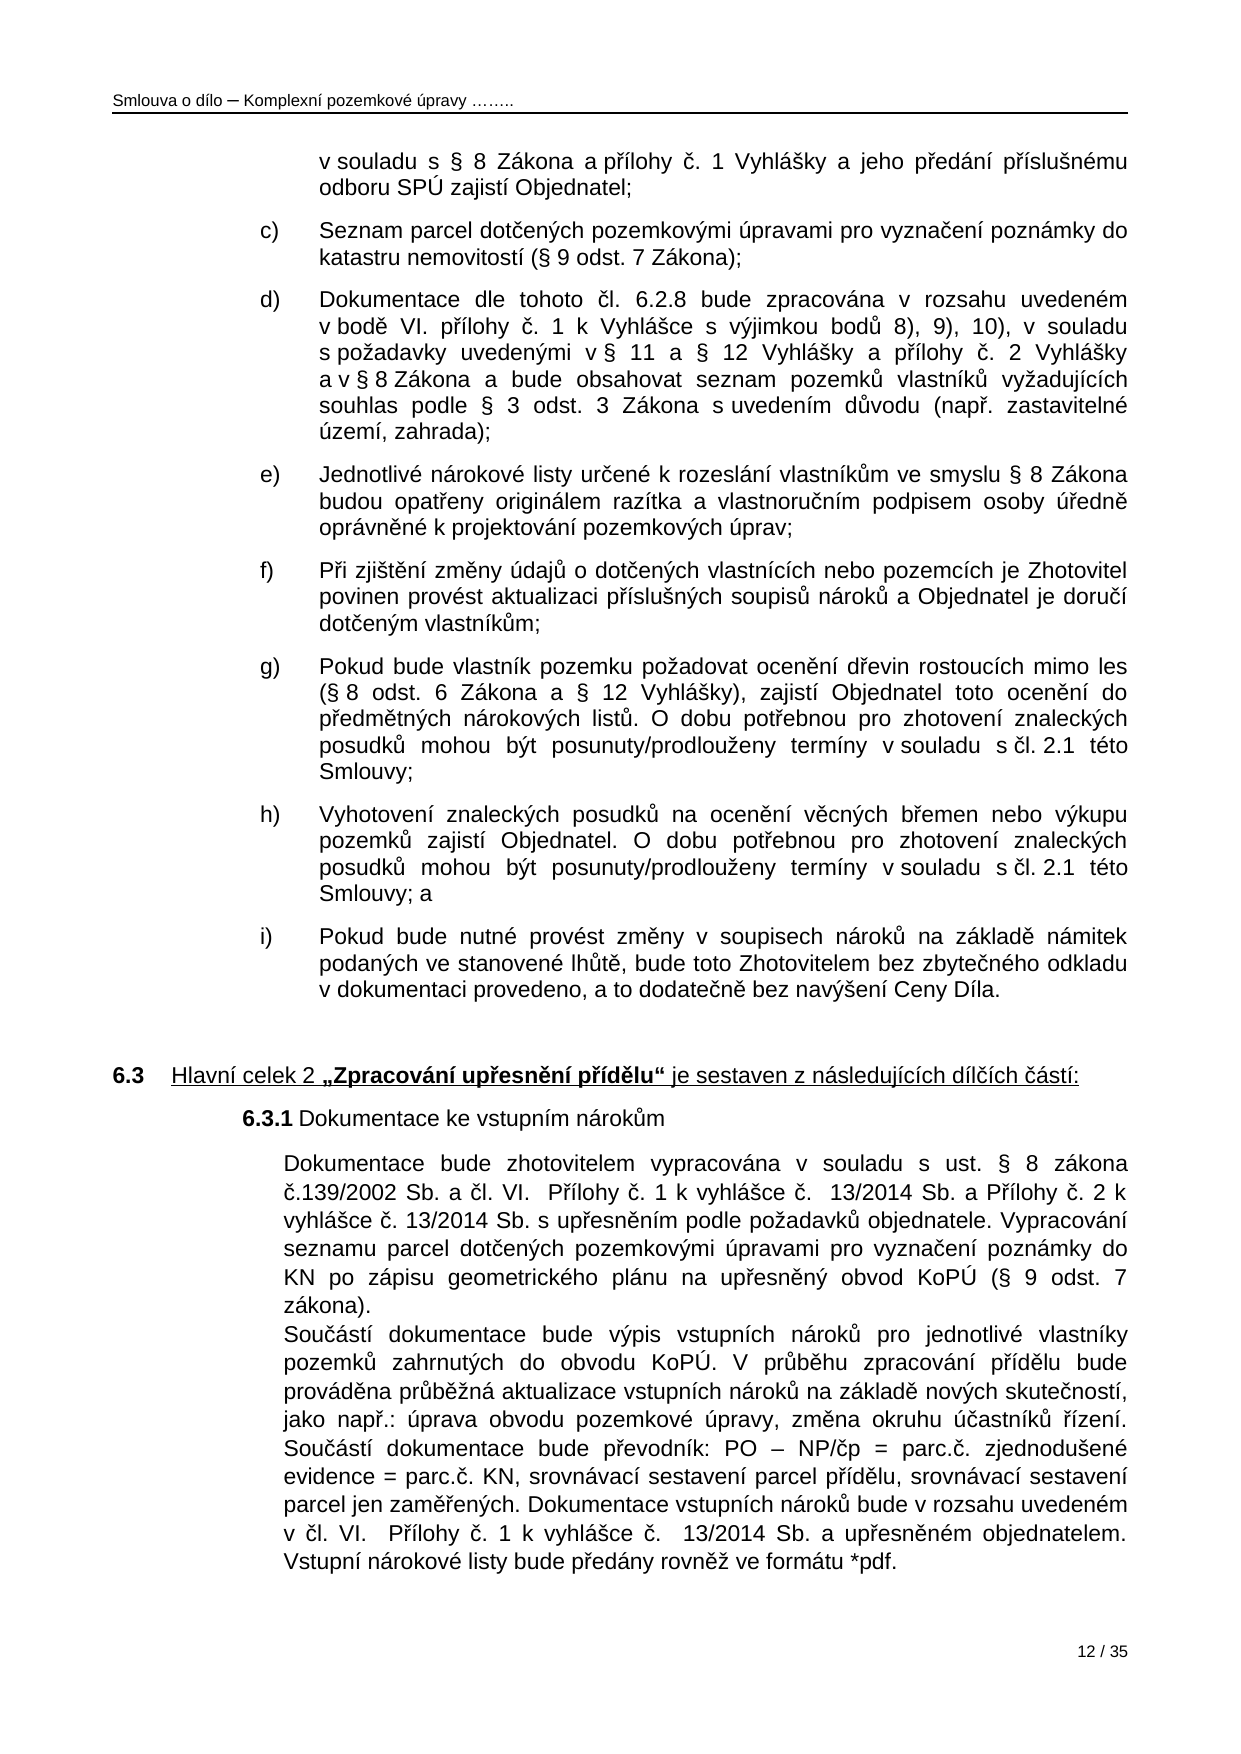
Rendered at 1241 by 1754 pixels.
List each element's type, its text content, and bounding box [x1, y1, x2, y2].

list Jednotlivé nárokové listy určené k rozeslání vlastníkům ve smyslu § 8 Zákona budou opatřeny originálem razítka a vlastnoručním podpisem osoby úředně oprávněné k projektování pozemkových úprav; [260, 461, 1128, 540]
text Dokumentace bude zhotovitelem vypracována v souladu s ust. § 8 zákona č.139/2002 Sb. a čl. VI. Přílohy č. 1 k vyhlášce č. 13/2014 Sb. a Přílohy č. 2 k vyhlášce č. 13/2014 Sb. s upřesněním podle požadavků objednatele. Vypracování seznamu parcel dotčených pozemkovými úpravami pro vyznačení poznámky do KN po zápisu geometrického plánu na upřesněný obvod KoPÚ (§ 9 odst. 7 zákona). [283, 1150, 1128, 1319]
list Při zjištění změny údajů o dotčených vlastnících nebo pozemcích je Zhotovitel povinen provést aktualizaci příslušných soupisů nároků a Objednatel je doručí dotčeným vlastníkům; [260, 557, 1128, 636]
text Dokumentace ke vstupním nárokům [242, 1105, 1128, 1131]
list Vyhotovení znaleckých posudků na ocenění věcných břemen nebo výkupu pozemků zajistí Objednatel. O dobu potřebnou pro zhotovení znaleckých posudků mohou být posunuty/prodlouženy termíny v souladu s čl. 2.1 této Smlouvy; a [260, 801, 1128, 907]
list Pokud bude vlastník pozemku požadovat ocenění dřevin rostoucích mimo les (§ 8 odst. 6 Zákona a § 12 Vyhlášky), zajistí Objednatel toto ocenění do předmětných nárokových listů. O dobu potřebnou pro zhotovení znaleckých posudků mohou být posunuty/prodlouženy termíny v souladu s čl. 2.1 této Smlouvy; [260, 653, 1128, 784]
list Pokud bude nutné provést změny v soupisech nároků na základě námitek podaných ve stanovené lhůtě, bude toto Zhotovitelem bez zbytečného odkladu v dokumentaci provedeno, a to dodatečně bez navýšení Ceny Díla. [260, 923, 1128, 1002]
text Hlavní celek 2 „Zpracování upřesnění přídělu“ je sestaven z následujících dílčích částí: [112, 1062, 1128, 1088]
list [260, 148, 1128, 200]
text Součástí dokumentace bude výpis vstupních nároků pro jednotlivé vlastníky pozemků zahrnutých do obvodu KoPÚ. V průběhu zpracování přídělu bude prováděna průběžná aktualizace vstupních nároků na základě nových skutečností, jako např.: úprava obvodu pozemkové úpravy, změna okruhu účastníků řízení. Součástí dokumentace bude převodník: PO – NP/čp = parc.č. zjednodušené evidence = parc.č. KN, srovnávací sestavení parcel přídělu, srovnávací sestavení parcel jen zaměřených. Dokumentace vstupních nároků bude v rozsahu uvedeném v čl. VI. Přílohy č. 1 k vyhlášce č. 13/2014 Sb. a upřesněném objednatelem. Vstupní nárokové listy bude předány rovněž ve formátu *pdf. [283, 1321, 1128, 1574]
list Seznam parcel dotčených pozemkovými úpravami pro vyznačení poznámky do katastru nemovitostí (§ 9 odst. 7 Zákona); [260, 217, 1128, 270]
list Dokumentace dle tohoto čl. 6.2.8 bude zpracována v rozsahu uvedeném v bodě VI. přílohy č. 1 k Vyhlášce s výjimkou bodů 8), 9), 10), v souladu s požadavky uvedenými v § 11 a § 12 Vyhlášky a přílohy č. 2 Vyhlášky a v § 8 Zákona a bude obsahovat seznam pozemků vlastníků vyžadujících souhlas podle § 3 odst. 3 Zákona s uvedením důvodu (např. zastavitelné území, zahrada); [260, 286, 1128, 444]
